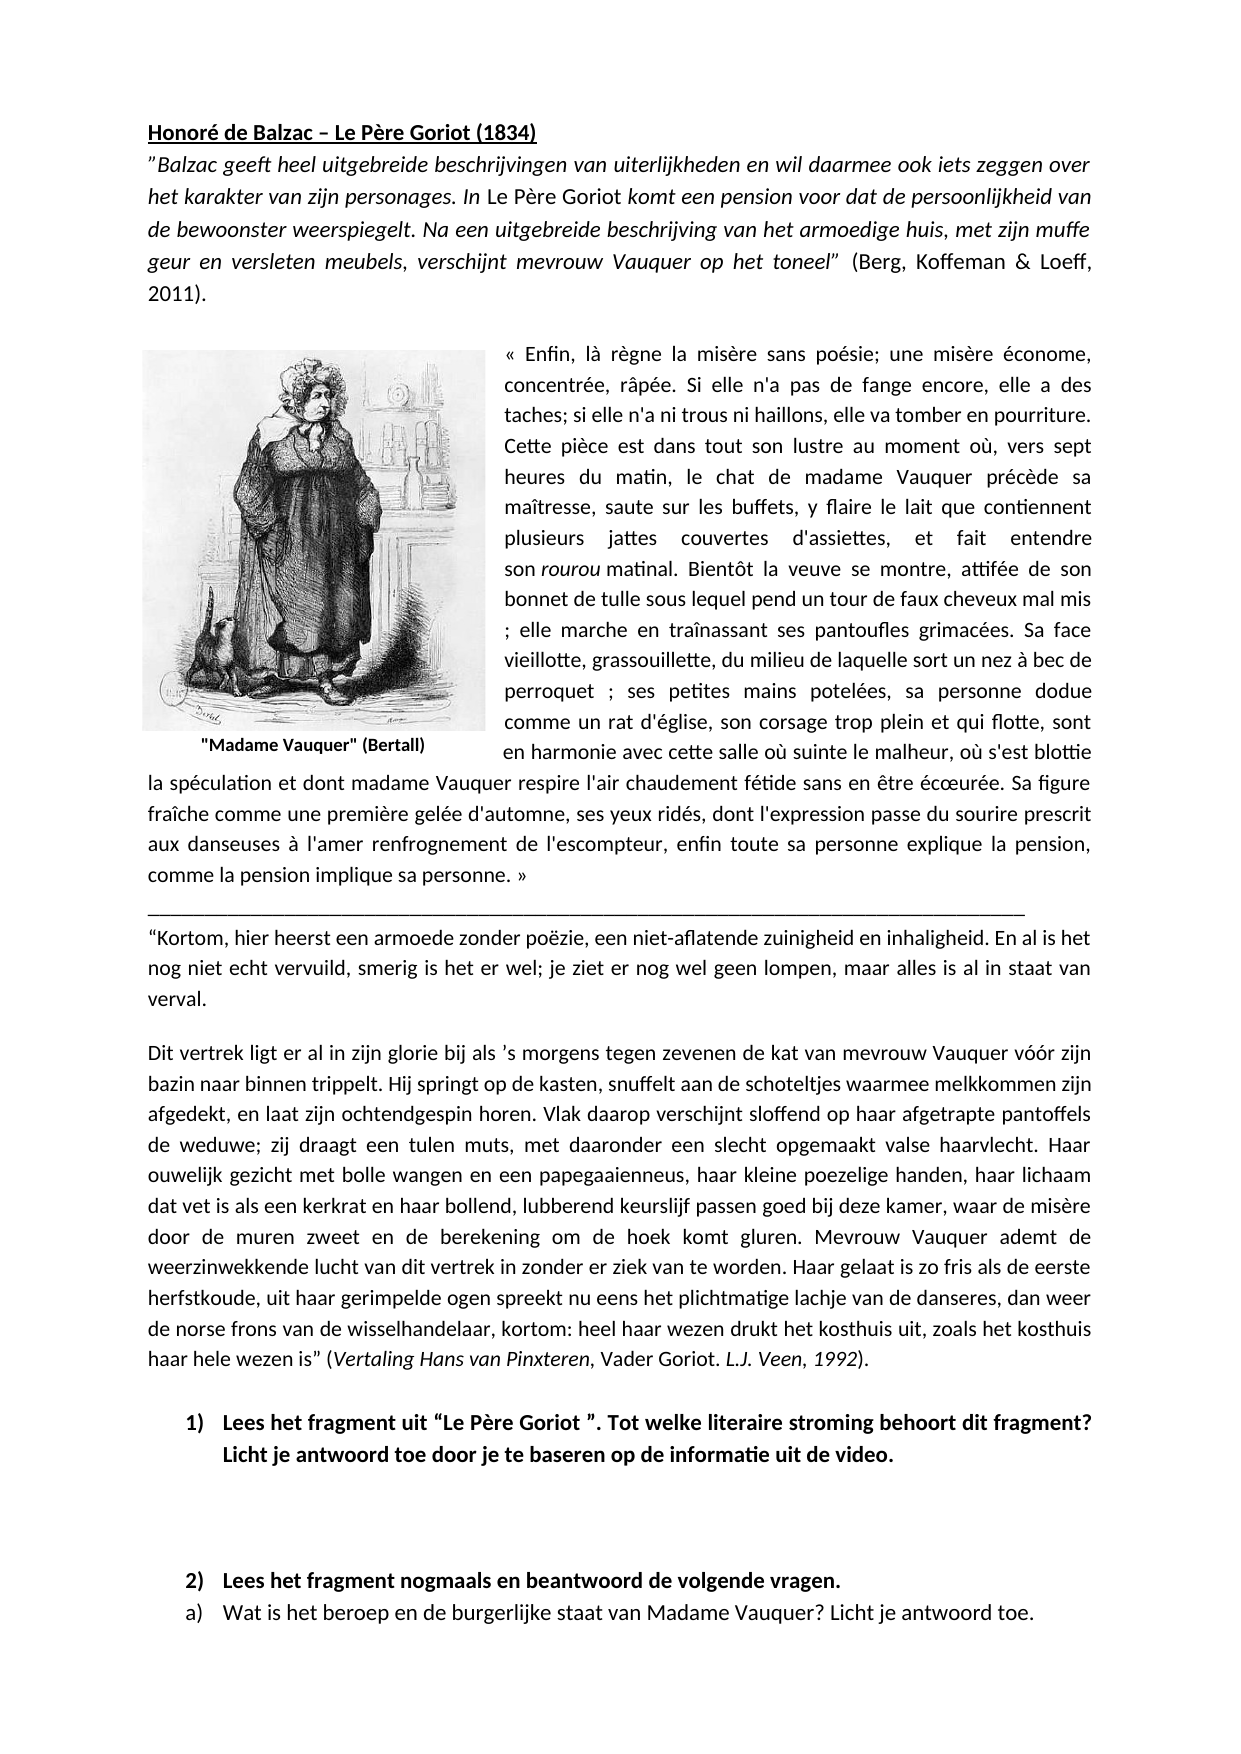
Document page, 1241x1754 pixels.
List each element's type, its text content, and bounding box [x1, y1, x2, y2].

list Lees het fragment uit “Le Père Goriot ”. Tot welke literaire stroming behoort dit fragment? Licht je antwoord toe door je te baseren op de informatie uit de video. [185, 1408, 1092, 1468]
picture [142, 350, 486, 731]
text Cette pièce est dans tout son lustre au moment où, vers sept heures du matin, le chat de madame Vauquer précède sa maîtresse, saute sur les buffets, y flaire le lait que contiennent plusieurs jattes couvertes d'assiettes, et fait entendre son rourou matinal. Bientôt la veuve se montre, attifée de son bonnet de tulle sous lequel pend un tour de faux cheveux mal mis ; elle marche en traînassant ses pantoufles grimacées. Sa face vieillotte, grassouillette, du milieu de laquelle sort un nez à bec de perroquet ; ses petites mains potelées, sa personne dodue comme un rat d'église, son corsage trop plein et qui flotte, sont en harmonie avec cette salle où suinte le malheur, où s'est blottie la spéculation et dont madame Vauquer respire l'air chaudement fétide sans en être écœurée. Sa figure fraîche comme une première gelée d'automne, ses yeux ridés, dont l'expression passe du sourire prescrit aux danseuses à l'amer renfrognement de l'escompteur, enfin toute sa personne explique la pension, comme la pension implique sa personne. » [148, 432, 1092, 888]
text Dit vertrek ligt er al in zijn glorie bij als ’s morgens tegen zevenen de kat van mevrouw Vauquer vóór zijn bazin naar binnen trippelt. Hij springt op de kasten, snuffelt aan de schoteltjes waarmee melkkommen zijn afgedekt, en laat zijn ochtendgespin horen. Vlak daarop verschijnt sloffend op haar afgetrapte pantoffels de weduwe; zij draagt een tulen muts, met daaronder een slecht opgemaakt valse haarvlecht. Haar ouwelijk gezicht met bolle wangen en een papegaaienneus, haar kleine poezelige handen, haar lichaam dat vet is als een kerkrat en haar bollend, lubberend keurslijf passen goed bij deze kamer, waar de misère door de muren zweet en de berekening om de hoek komt gluren. Mevrouw Vauquer ademt de weerzinwekkende lucht van dit vertrek in zonder er ziek van te worden. Haar gelaat is zo fris als de eerste herfstkoude, uit haar gerimpelde ogen spreekt nu eens het plichtmatige lachje van de danseres, dan weer de norse frons van de wisselhandelaar, kortom: heel haar wezen drukt het kosthuis uit, zoals het kosthuis haar hele wezen is” (Vertaling Hans van Pinxteren, Vader Goriot. L.J. Veen, 1992). [148, 1039, 1092, 1372]
text « Enfin, là règne la misère sans poésie; une misère économe, concentrée, râpée. Si elle n'a pas de fange encore, elle a des taches; si elle n'a ni trous ni haillons, elle va tomber en pourriture. [148, 340, 1092, 428]
list Wat is het beroep en de burgerlijke staat van Madame Vauquer? Licht je antwoord toe. [185, 1598, 1092, 1626]
text _____________________________________________________________________________ [148, 892, 1092, 920]
text “Kortom, hier heerst een armoede zonder poëzie, een niet-aflatende zuinigheid en inhaligheid. En al is het nog niet echt vervuild, smerig is het er wel; je ziet er nog wel geen lompen, maar alles is al in staat van verval. [148, 924, 1092, 1012]
text ”Balzac geeft heel uitgebreide beschrijvingen van uiterlijkheden en wil daarmee ook iets zeggen over het karakter van zijn personages. In Le Père Goriot komt een pension voor dat de persoonlijkheid van de bewoonster weerspiegelt. Na een uitgebreide beschrijving van het armoedige huis, met zijn muffe geur en versleten meubels, verschijnt mevrouw Vauquer op het toneel” (Berg, Koffeman & Loeff, 2011). [148, 150, 1092, 307]
list Lees het fragment nogmaals en beantwoord de volgende vragen. [185, 1566, 1092, 1594]
text Honoré de Balzac – Le Père Goriot (1834) [148, 118, 1092, 146]
